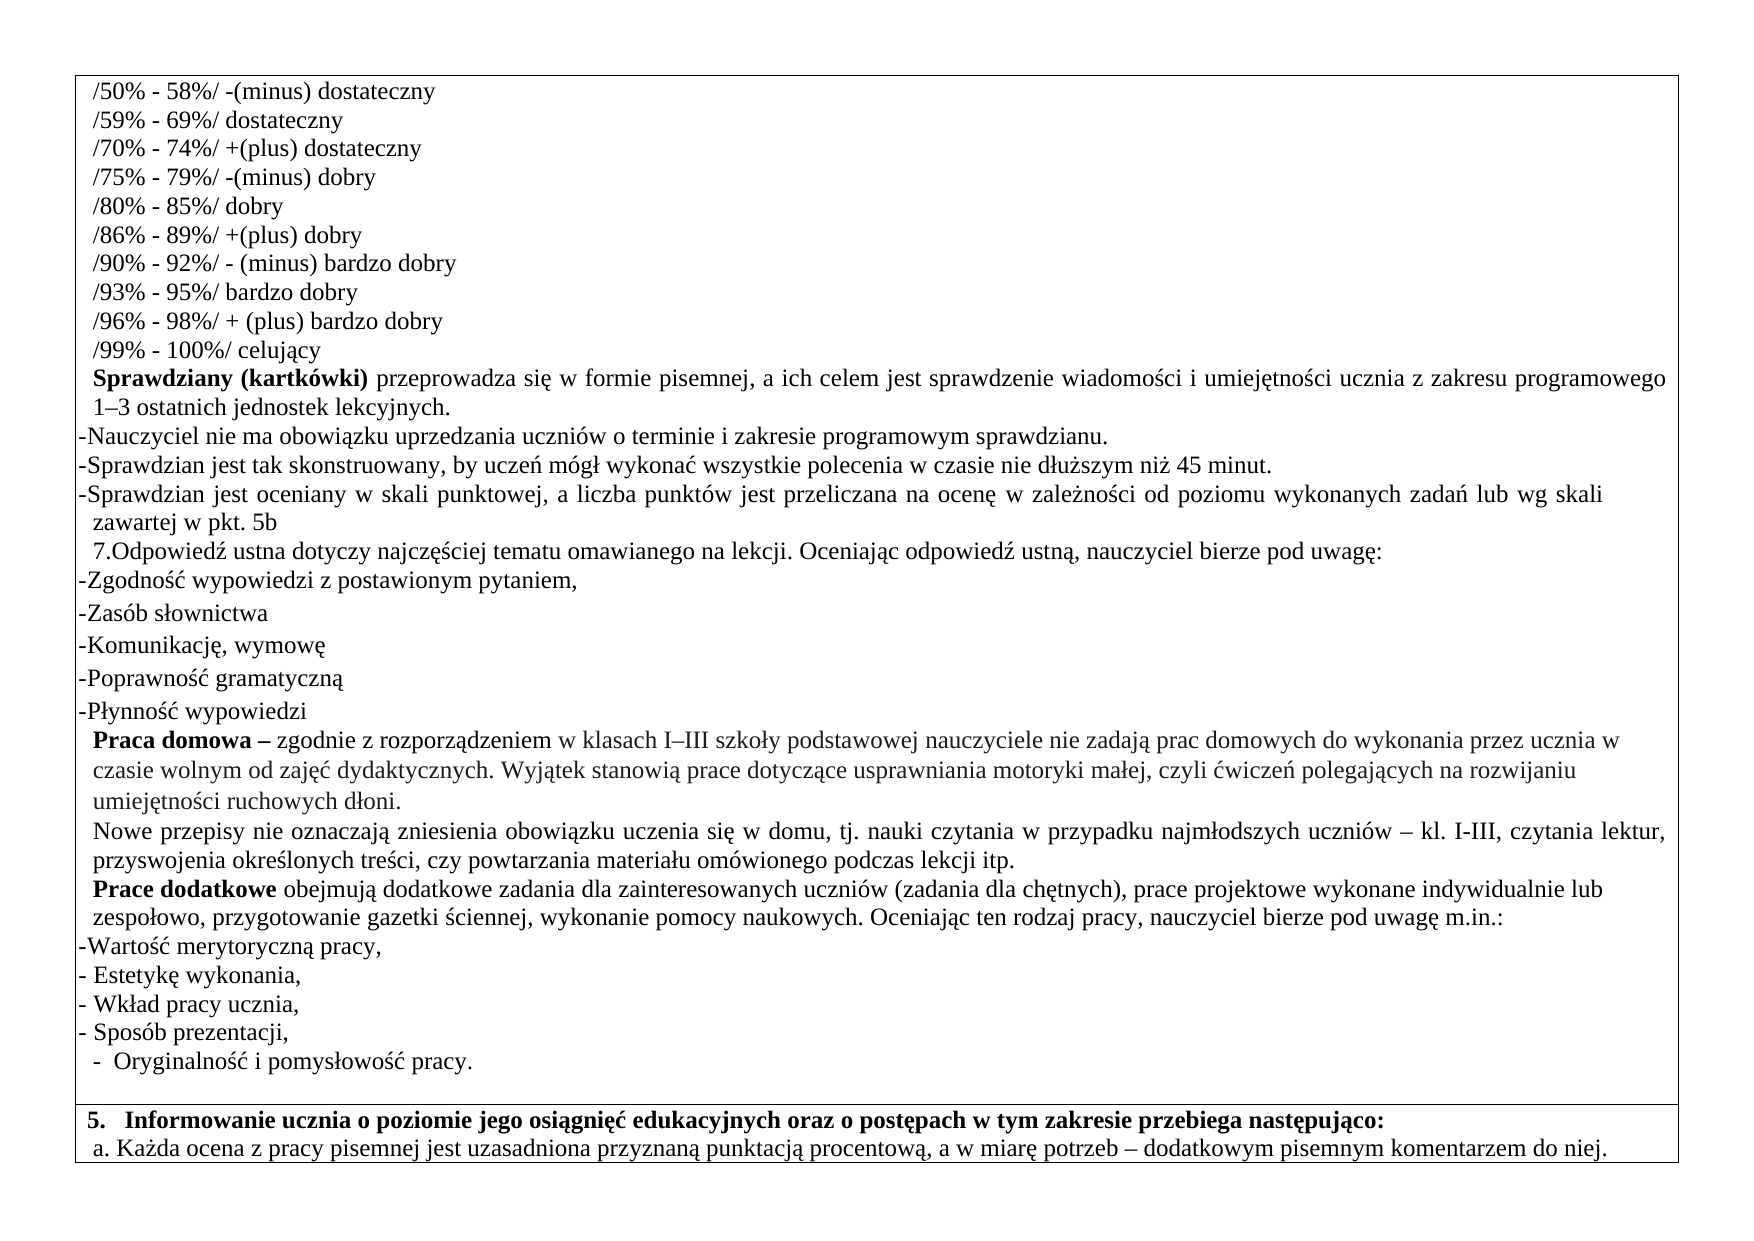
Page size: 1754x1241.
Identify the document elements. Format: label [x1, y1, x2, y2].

table_cell [76, 1105, 1678, 1162]
table_cell [76, 76, 1678, 1104]
